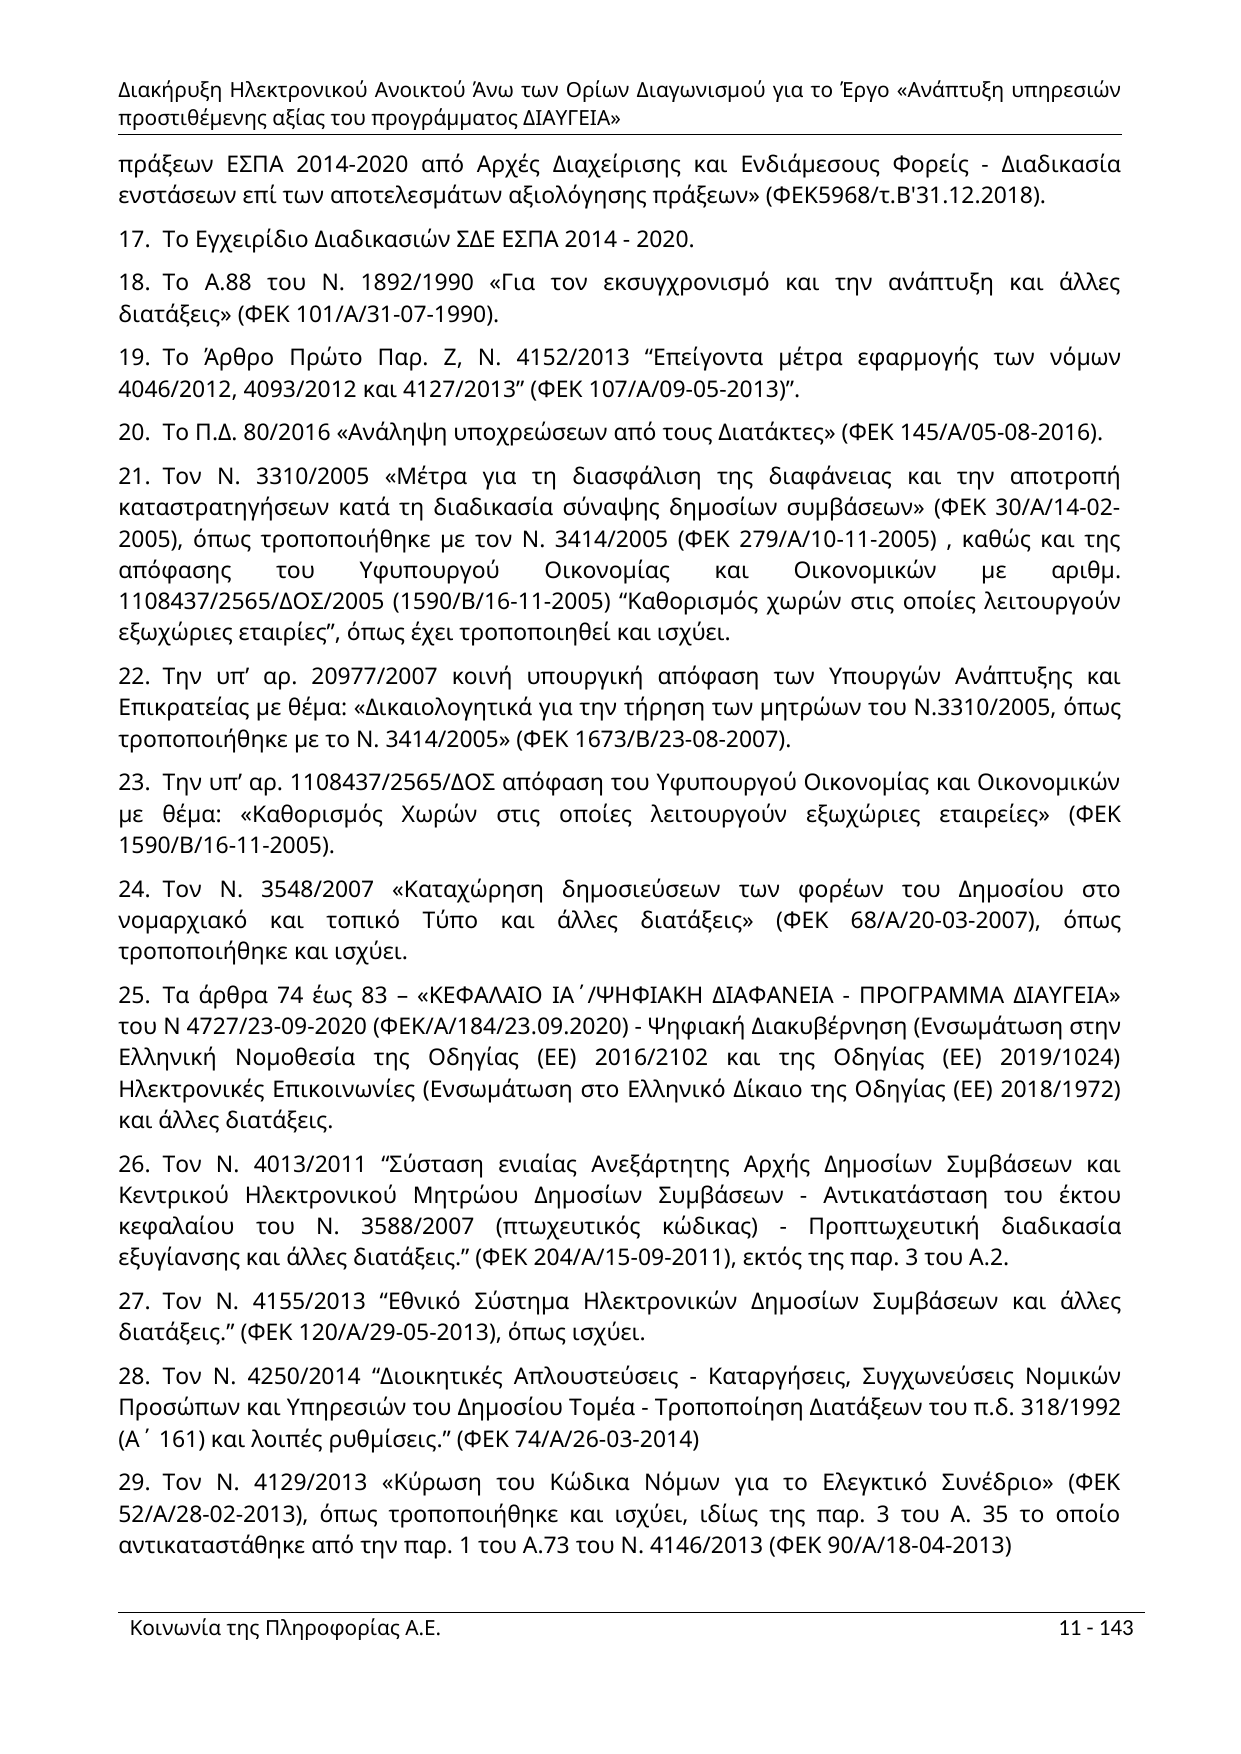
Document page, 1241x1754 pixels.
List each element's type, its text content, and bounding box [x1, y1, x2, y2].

text 17. Το Εγχειρίδιο Διαδικασιών ΣΔΕ ΕΣΠΑ 2014 - 2020. [118, 222, 1122, 254]
text 26. Τον Ν. 4013/2011 “Σύσταση ενιαίας Ανεξάρτητης Αρχής Δημοσίων Συμβάσεων και Κεντρικού Ηλεκτρονικού Μητρώου Δημοσίων Συμβάσεων - Αντικατάσταση του έκτου κεφαλαίου του N. 3588/2007 (πτωχευτικός κώδικας) - Προπτωχευτική διαδικασία εξυγίανσης και άλλες διατάξεις.” (ΦΕΚ 204/Α/15-09-2011), εκτός της παρ. 3 του Α.2. [118, 1147, 1122, 1272]
text 25. Τα άρθρα 74 έως 83 – «ΚΕΦΑΛΑΙΟ ΙΑ΄/ΨΗΦΙΑΚΗ ΔΙΑΦΑΝΕΙΑ - ΠΡΟΓΡΑΜΜΑ ΔΙΑΥΓΕΙΑ» του Ν 4727/23-09-2020 (ΦΕΚ/Α/184/23.09.2020) - Ψηφιακή Διακυβέρνηση (Ενσωμάτωση στην Ελληνική Νομοθεσία της Οδηγίας (ΕΕ) 2016/2102 και της Οδηγίας (ΕΕ) 2019/1024) Ηλεκτρονικές Επικοινωνίες (Ενσωμάτωση στο Ελληνικό Δίκαιο της Οδηγίας (ΕΕ) 2018/1972) και άλλες διατάξεις. [118, 979, 1122, 1135]
text 28. Τον Ν. 4250/2014 “Διοικητικές Απλουστεύσεις - Καταργήσεις, Συγχωνεύσεις Νομικών Προσώπων και Υπηρεσιών του Δημοσίου Τομέα - Τροποποίηση Διατάξεων του π.δ. 318/1992 (Α΄ 161) και λοιπές ρυθμίσεις.” (ΦΕΚ 74/Α/26-03-2014) [118, 1360, 1122, 1454]
text 18. Το Α.88 του Ν. 1892/1990 «Για τον εκσυγχρονισμό και την ανάπτυξη και άλλες διατάξεις» (ΦΕΚ 101/Α/31-07-1990). [118, 266, 1122, 329]
text 29. Τον Ν. 4129/2013 «Κύρωση του Κώδικα Νόμων για το Ελεγκτικό Συνέδριο» (ΦΕΚ 52/Α/28-02-2013), όπως τροποποιήθηκε και ισχύει, ιδίως της παρ. 3 του Α. 35 το οποίο αντικαταστάθηκε από την παρ. 1 του Α.73 του N. 4146/2013 (ΦΕΚ 90/Α/18-04-2013) [118, 1466, 1122, 1560]
text 23. Την υπ’ αρ. 1108437/2565/ΔΟΣ απόφαση του Υφυπουργού Οικονομίας και Οικονομικών με θέμα: «Καθορισμός Χωρών στις οποίες λειτουργούν εξωχώριες εταιρείες» (ΦΕΚ 1590/Β/16-11-2005). [118, 766, 1122, 860]
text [118, 147, 1122, 210]
text 22. Την υπ’ αρ. 20977/2007 κοινή υπουργική απόφαση των Υπουργών Ανάπτυξης και Επικρατείας με θέμα: «Δικαιολογητικά για την τήρηση των μητρώων του Ν.3310/2005, όπως τροποποιήθηκε με το Ν. 3414/2005» (ΦΕΚ 1673/B/23-08-2007). [118, 660, 1122, 754]
text 24. Τον Ν. 3548/2007 «Καταχώρηση δημοσιεύσεων των φορέων του Δημοσίου στο νομαρχιακό και τοπικό Τύπο και άλλες διατάξεις» (ΦΕΚ 68/Α/20-03-2007), όπως τροποποιήθηκε και ισχύει. [118, 872, 1122, 966]
text 20. Το Π.Δ. 80/2016 «Ανάληψη υποχρεώσεων από τους Διατάκτες» (ΦΕΚ 145/Α/05-08-2016). [118, 416, 1122, 447]
text 27. Τον Ν. 4155/2013 “Εθνικό Σύστημα Ηλεκτρονικών Δημοσίων Συμβάσεων και άλλες διατάξεις.” (ΦΕΚ 120/Α/29-05-2013), όπως ισχύει. [118, 1285, 1122, 1347]
text 21. Τον Ν. 3310/2005 «Μέτρα για τη διασφάλιση της διαφάνειας και την αποτροπή καταστρατηγήσεων κατά τη διαδικασία σύναψης δημοσίων συμβάσεων» (ΦΕΚ 30/Α/14-02-2005), όπως τροποποιήθηκε με τον Ν. 3414/2005 (ΦΕΚ 279/Α/10-11-2005) , καθώς και της απόφασης του Υφυπουργού Οικονομίας και Οικονομικών με αριθμ. 1108437/2565/ΔΟΣ/2005 (1590/Β/16-11-2005) “Καθορισμός χωρών στις οποίες λειτουργούν εξωχώριες εταιρίες”, όπως έχει τροποποιηθεί και ισχύει. [118, 460, 1122, 647]
text 19. Το Άρθρο Πρώτο Παρ. Ζ, Ν. 4152/2013 “Επείγοντα μέτρα εφαρμογής των νόμων 4046/2012, 4093/2012 και 4127/2013” (ΦΕΚ 107/Α/09-05-2013)”. [118, 341, 1122, 404]
